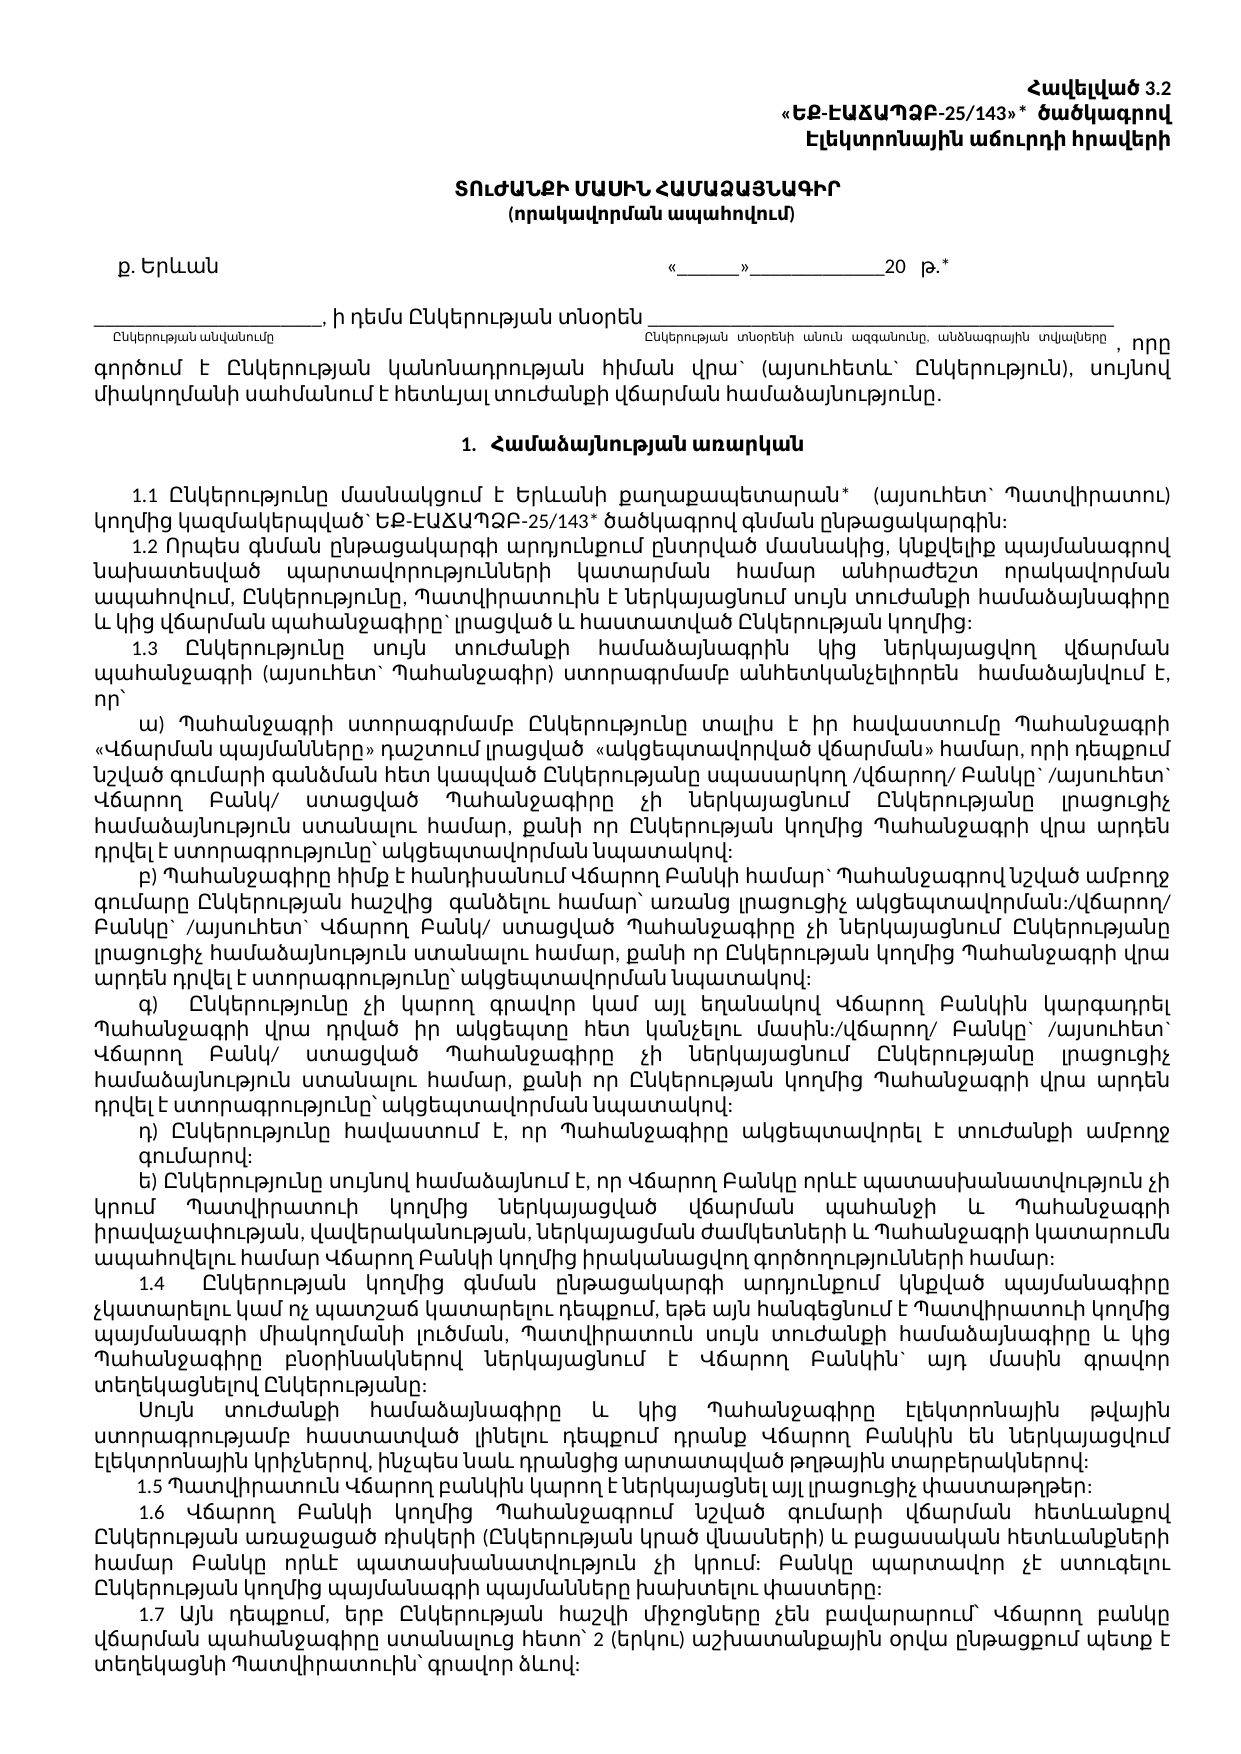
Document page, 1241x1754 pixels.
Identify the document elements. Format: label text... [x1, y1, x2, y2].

text 1.5 Պատվիրատուն Վճարող բանկին կարող է ներկայացնել այլ լրացուցիչ փաստաթղթեր: [94, 1474, 1171, 1499]
text բ) Պահանջագիրը հիմք է հանդիսանում Վճարող Բանկի համար` Պահանջագրով նշված ամբողջ գումարը Ընկերության հաշվից գանձելու համար՝ առանց լրացուցիչ ակցեպտավորման:/վճարող/ Բանկը` /այսուհետ` Վճարող Բանկ/ ստացված Պահանջագիրը չի ներկայացնում Ընկերությանը լրացուցիչ համաձայնություն ստանալու համար, քանի որ Ընկերության կողմից Պահանջագրի վրա արդեն դրվել է ստորագրությունը՝ ակցեպտավորման նպատակով: [94, 864, 1171, 991]
text 1.4 Ընկերության կողմից գնման ընթացակարգի արդյունքում կնքված պայմանագիրը չկատարելու կամ ոչ պատշաճ կատարելու դեպքում, եթե այն հանգեցնում է Պատվիրատուի կողմից պայմանագրի միակողմանի լուծման, Պատվիրատուն սույն տուժանքի համաձայնագիրը և կից Պահանջագիրը բնօրինակներով ներկայացնում է Վճարող Բանկին` այդ մասին գրավոր տեղեկացնելով Ընկերությանը: [94, 1270, 1171, 1397]
text Սույն տուժանքի համաձայնագիրը և կից Պահանջագիրը էլեկտրոնային թվային ստորագրությամբ հաստատված լինելու դեպքում դրանք Վճարող Բանկին են ներկայացվում էլեկտրոնային կրիչներով, ինչպես նաև դրանցից արտատպված թղթային տարբերակներով: [94, 1397, 1171, 1474]
text 1.2 Որպես գնման ընթացակարգի արդյունքում ընտրված մասնակից, կնքվելիք պայմանագրով նախատեսված պարտավորությունների կատարման համար անհրաժեշտ որակավորման ապահովում, Ընկերությունը, Պատվիրատուին է ներկայացնում սույն տուժանքի համաձայնագիրը և կից վճարման պահանջագիրը` լրացված և հաստատված Ընկերության կողմից: [94, 533, 1171, 635]
text 1.1 Ընկերությունը մասնակցում է Երևանի քաղաքապետարան* (այսուհետ` Պատվիրատու) կողմից կազմակերպված` ԵՔ-ԷԱՃԱՊՁԲ-25/143* ծածկագրով գնման ընթացակարգին: [94, 482, 1171, 533]
text «ԵՔ-ԷԱՃԱՊՁԲ-25/143»* ծածկագրով [94, 100, 1171, 126]
text 1. Համաձայնության առարկան [94, 432, 1171, 457]
text ք. Երևան «______»_____________20 թ.* [94, 254, 1171, 279]
text Ընկերության անվանումը Ընկերության տնօրենի անուն ազգանունը, անձնագրային տվյալները , որը գործում է Ընկերության կանոնադրության հիման վրա` (այսուհետև` Ընկերություն), սույնով միակողմանի սահմանում է հետևյալ տուժանքի վճարման համաձայնությունը. [94, 330, 1171, 406]
text ՏՈւԺԱՆՔԻ ՄԱՍԻՆ ՀԱՄԱՁԱՅՆԱԳԻՐ [94, 177, 1171, 202]
text 1.6 Վճարող Բանկի կողմից Պահանջագրում նշված գումարի վճարման հետևանքով Ընկերության առաջացած ռիսկերի (Ընկերության կրած վնասների) և բացասական հետևանքների համար Բանկը որևէ պատասխանատվություն չի կրում: Բանկը պարտավոր չէ ստուգելու Ընկերության կողմից պայմանագրի պայմանները խախտելու փաստերը: [94, 1499, 1171, 1601]
text գ) Ընկերությունը չի կարող գրավոր կամ այլ եղանակով Վճարող Բանկին կարգադրել Պահանջագրի վրա դրված իր ակցեպտը հետ կանչելու մասին:/վճարող/ Բանկը` /այսուհետ` Վճարող Բանկ/ ստացված Պահանջագիրը չի ներկայացնում Ընկերությանը լրացուցիչ համաձայնություն ստանալու համար, քանի որ Ընկերության կողմից Պահանջագրի վրա արդեն դրվել է ստորագրությունը՝ ակցեպտավորման նպատակով: [94, 991, 1171, 1118]
text 1.3 Ընկերությունը սույն տուժանքի համաձայնագրին կից ներկայացվող վճարման պահանջագրի (այսուհետ` Պահանջագիր) ստորագրմամբ անհետկանչելիորեն համաձայնվում է, որ՝ [94, 635, 1171, 711]
text ե) Ընկերությունը սույնով համաձայնում է, որ Վճարող Բանկը որևէ պատասխանատվություն չի կրում Պատվիրատուի կողմից ներկայացված վճարման պահանջի և Պահանջագրի իրավաչափության, վավերականության, ներկայացման ժամկետների և Պահանջագրի կատարումն ապահովելու համար Վճարող Բանկի կողմից իրականացվող գործողությունների համար: [94, 1169, 1171, 1270]
text դ) Ընկերությունը հավաստում է, որ Պահանջագիրը ակցեպտավորել է տուժանքի ամբողջ գումարով: [138, 1118, 1171, 1169]
text Էլեկտրոնային աճուրդի հրավերի [94, 126, 1171, 151]
text 1.7 Այն դեպքում, երբ Ընկերության հաշվի միջոցները չեն բավարարում՝ Վճարող բանկը վճարման պահանջագիրը ստանալուց հետո՝ 2 (երկու) աշխատանքային օրվա ընթացքում պետք է տեղեկացնի Պատվիրատուին՝ գրավոր ձևով: [94, 1601, 1171, 1677]
text Հավելված 3.2 [94, 75, 1171, 100]
text (որակավորման ապահովում) [94, 202, 1171, 225]
text ա) Պահանջագրի ստորագրմամբ Ընկերությունը տալիս է իր հավաստումը Պահանջագրի «Վճարման պայմանները» դաշտում լրացված «ակցեպտավորված վճարման» համար, որի դեպքում նշված գումարի գանձման հետ կապված Ընկերությանը սպասարկող /վճարող/ Բանկը` /այսուհետ` Վճարող Բանկ/ ստացված Պահանջագիրը չի ներկայացնում Ընկերությանը լրացուցիչ համաձայնություն ստանալու համար, քանի որ Ընկերության կողմից Պահանջագրի վրա արդեն դրվել է ստորագրությունը՝ ակցեպտավորման նպատակով: [94, 711, 1171, 864]
text ______________________, ի դեմս Ընկերության տնօրեն _____________________________________________ [94, 304, 1171, 330]
